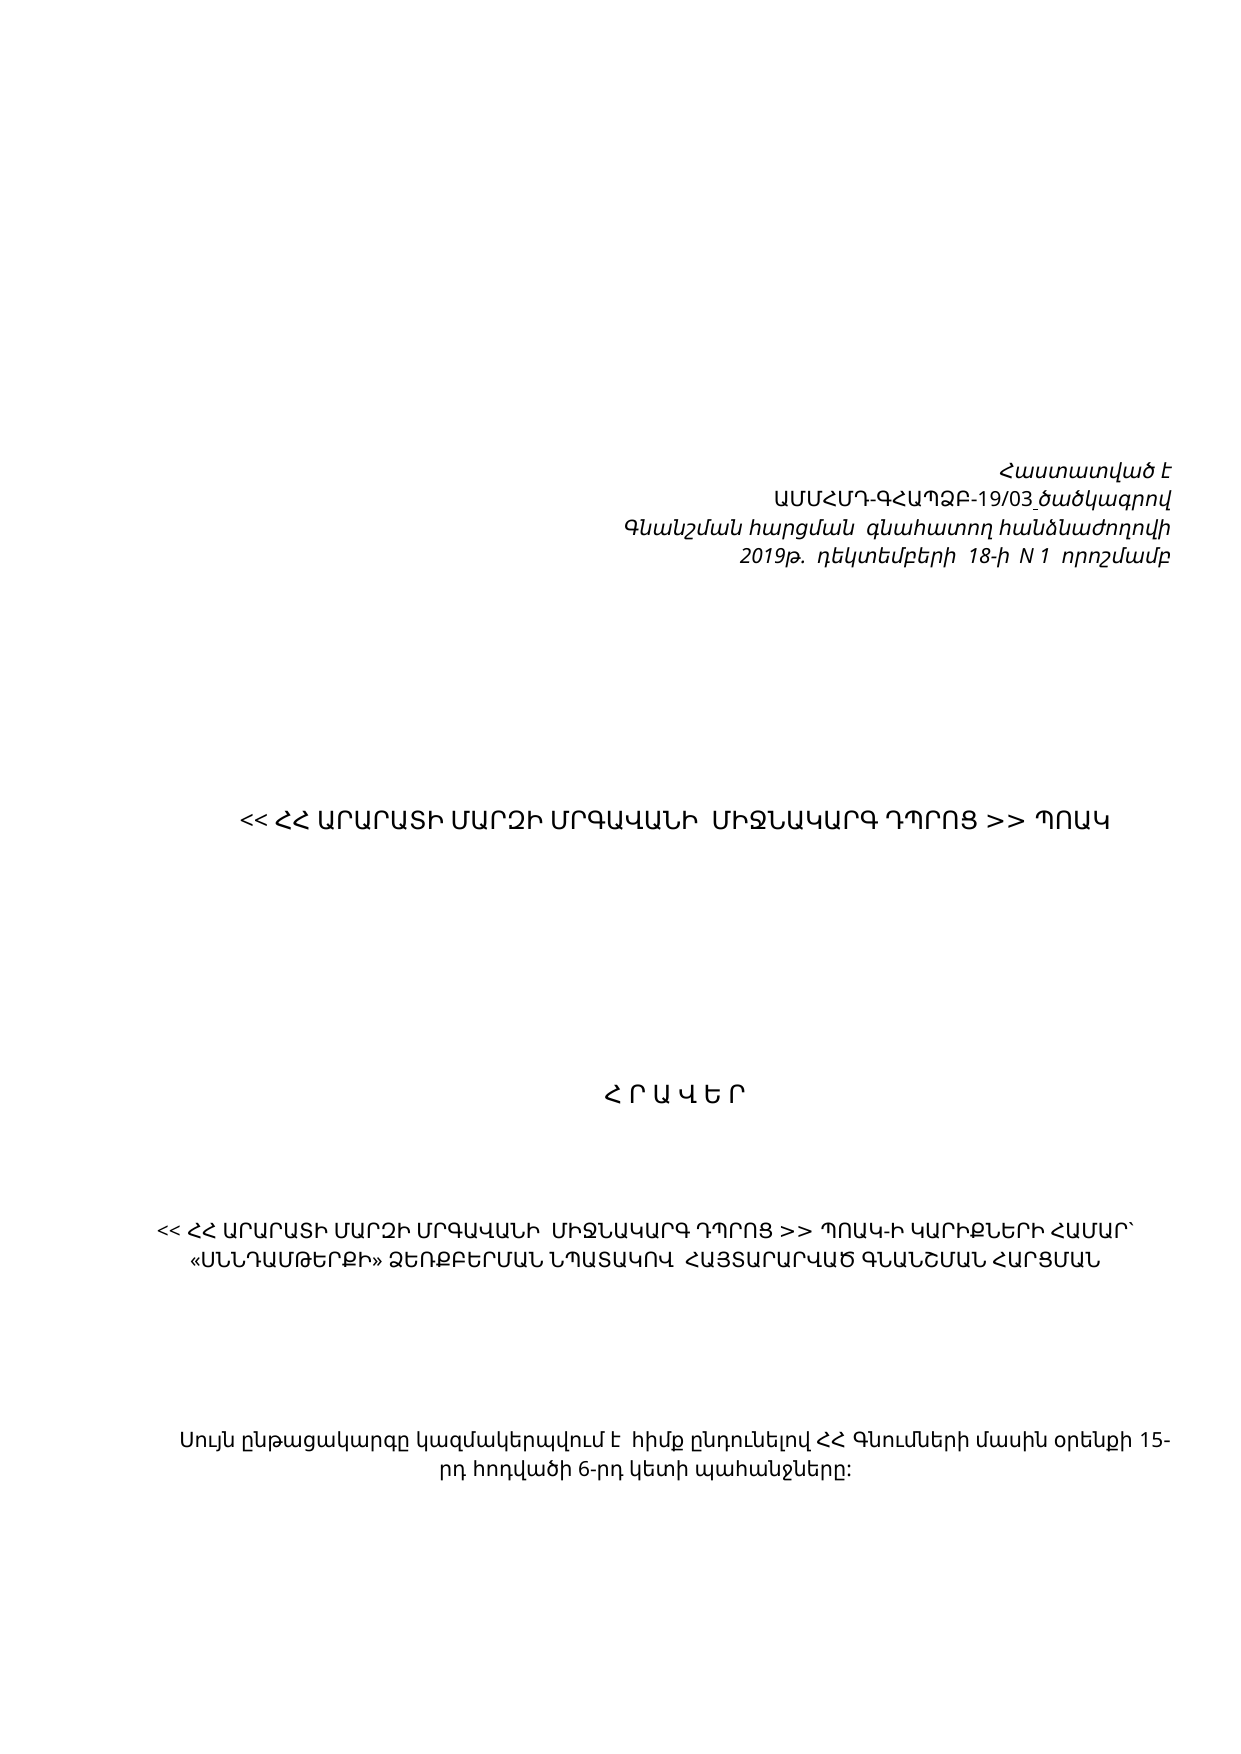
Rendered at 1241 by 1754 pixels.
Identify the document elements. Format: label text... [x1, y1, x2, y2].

text << ՀՀ ԱՐԱՐԱՏԻ ՄԱՐԶԻ ՄՐԳԱՎԱՆԻ ՄԻՋՆԱԿԱՐԳ ԴՊՐՈՑ >> ՊՈԱԿ-Ի ԿԱՐԻՔՆԵՐԻ ՀԱՄԱՐ` «ՍՆՆԴԱՄԹԵՐՔԻ» ՁԵՌՔԲԵՐՄԱՆ ՆՊԱՏԱԿՈՎ ՀԱՅՏԱՐԱՐՎԱԾ ԳՆԱՆՇՄԱՆ ՀԱՐՑՄԱՆ [118, 1216, 1172, 1273]
text Հաստատված է [118, 456, 1171, 484]
text Սույն ընթացակարգը կազմակերպվում է հիմք ընդունելով ՀՀ Գնումների մասին օրենքի 15-րդ հոդվածի 6-րդ կետի պահանջները: [118, 1426, 1172, 1482]
text << ՀՀ ԱՐԱՐԱՏԻ ՄԱՐԶԻ ՄՐԳԱՎԱՆԻ ՄԻՋՆԱԿԱՐԳ ԴՊՐՈՑ >> ՊՈԱԿ [118, 803, 1172, 837]
text ԱՄՄՀՄԴ-ԳՀԱՊՁԲ-19/03 ծածկագրով [118, 484, 1171, 513]
text 2019թ. դեկտեմբերի 18-ի N 1 որոշմամբ [118, 541, 1171, 570]
text Հ Ր Ա Վ Ե Ր [118, 1077, 1172, 1111]
text Գնանշման հարցման գնահատող հանձնաժողովի [118, 513, 1171, 541]
